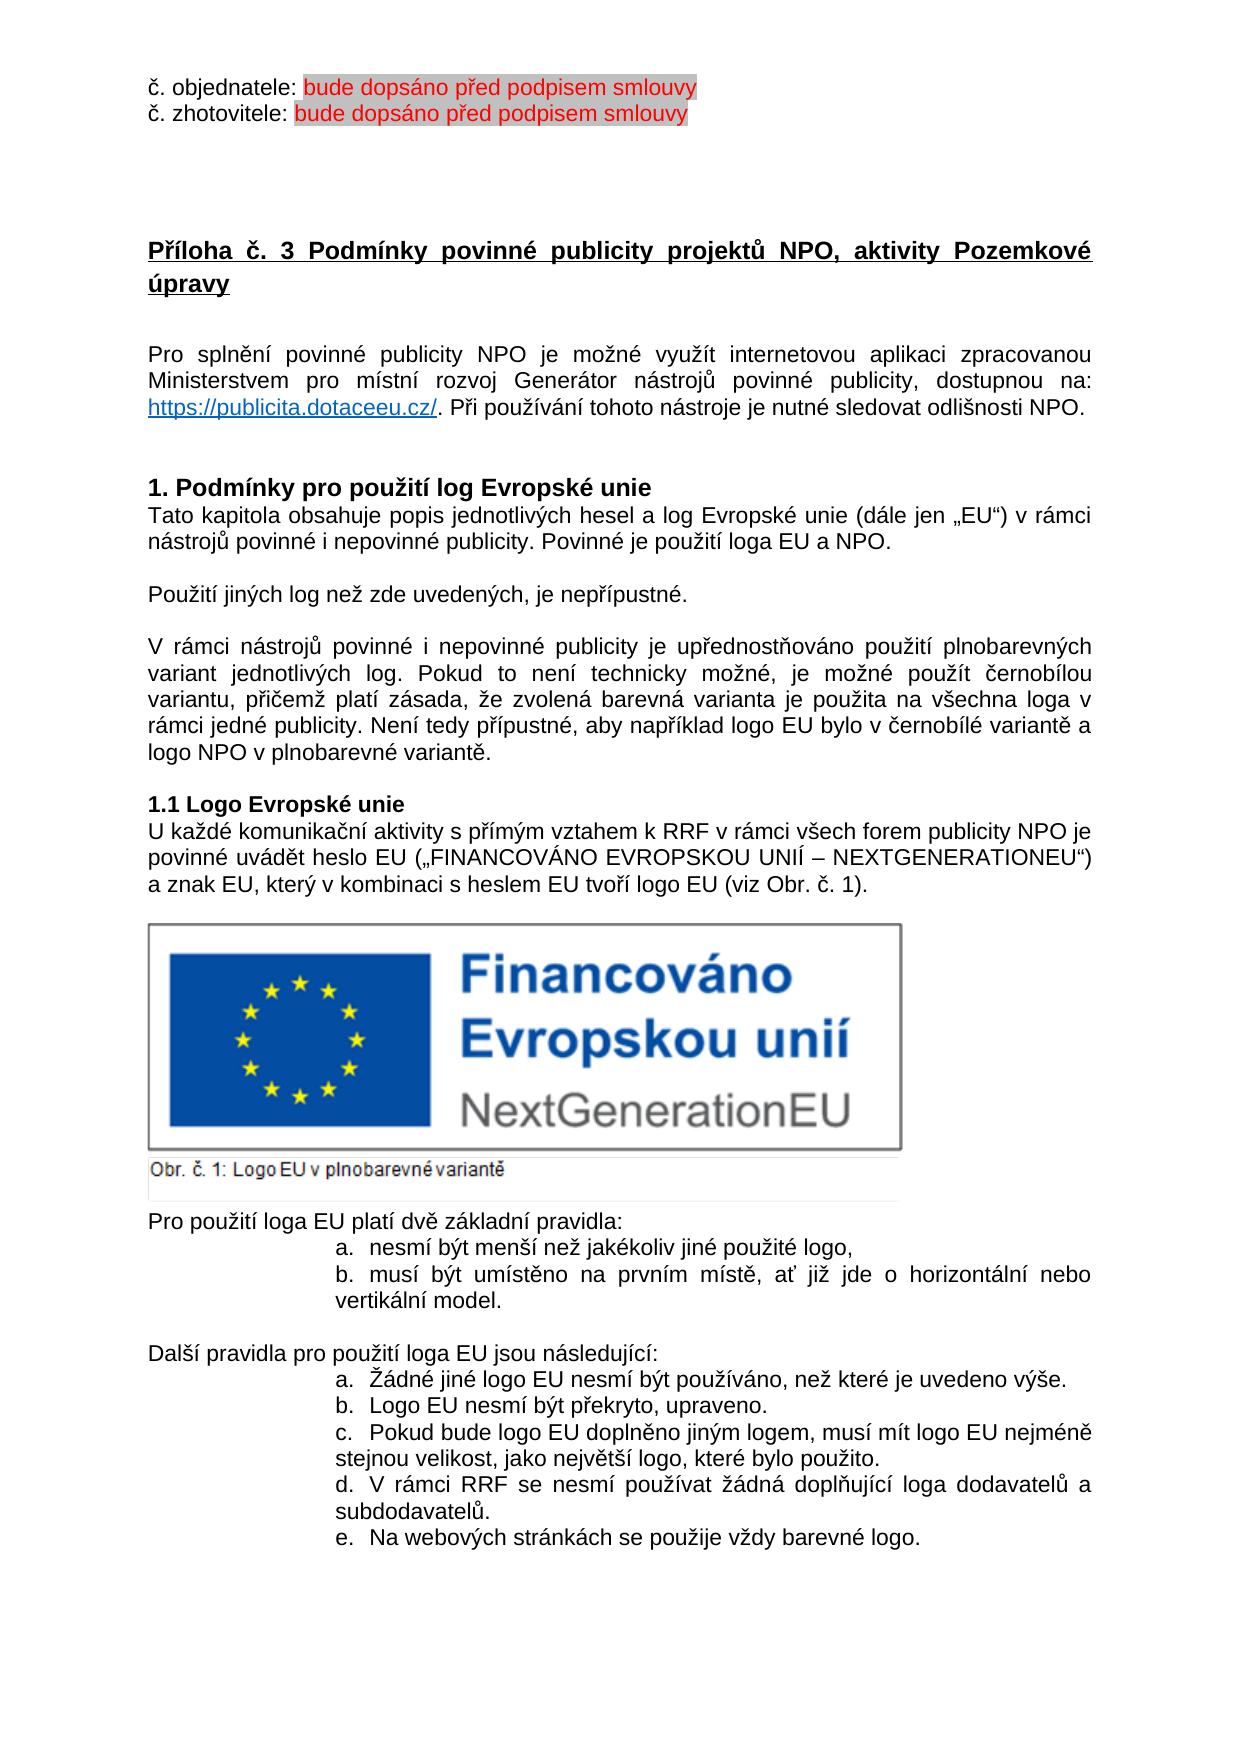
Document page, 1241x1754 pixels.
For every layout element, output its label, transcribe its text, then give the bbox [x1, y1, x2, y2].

text Pro splnění povinné publicity NPO je možné využít internetovou aplikaci zpracovanou Ministerstvem pro místní rozvoj Generátor nástrojů povinné publicity, dostupnou na: https://publicita.dotaceeu.cz/. Při používání tohoto nástroje je nutné sledovat odlišnosti NPO. [148, 341, 1093, 420]
text Příloha č. 3 Podmínky povinné publicity projektů NPO, aktivity Pozemkové úpravy [148, 236, 1093, 261]
list Logo EU nesmí být překryto, upraveno. [335, 1392, 1093, 1419]
text 1.1 Logo Evropské unie [148, 791, 1093, 818]
text Použití jiných log než zde uvedených, je nepřípustné. [148, 581, 1093, 607]
list V rámci RRF se nesmí používat žádná doplňující loga dodavatelů a subdodavatelů. [335, 1471, 1093, 1524]
text V rámci nástrojů povinné i nepovinné publicity je upřednostňováno použití plnobarevných variant jednotlivých log. Pokud to není technicky možné, je možné použít černobílou variantu, přičemž platí zásada, že zvolená barevná varianta je použita na všechna loga v rámci jedné publicity. Není tedy přípustné, aby například logo EU bylo v černobílé variantě a logo NPO v plnobarevné variantě. [148, 633, 1093, 765]
text U každé komunikační aktivity s přímým vztahem k RRF v rámci všech forem publicity NPO je povinné uvádět heslo EU („FINANCOVÁNO EVROPSKOU UNIÍ – NEXTGENERATIONEU“) a znak EU, který v kombinaci s heslem EU tvoří logo EU (viz Obr. č. 1). [148, 818, 1093, 897]
picture [147, 923, 906, 1203]
list Žádné jiné logo EU nesmí být používáno, než které je uvedeno výše. [335, 1366, 1093, 1392]
text Příloha č. 3 Podmínky povinné publicity projektů NPO, aktivity Pozemkové úpravy [148, 262, 1093, 298]
text Tato kapitola obsahuje popis jednotlivých hesel a log Evropské unie (dále jen „EU“) v rámci nástrojů povinné i nepovinné publicity. Povinné je použití loga EU a NPO. [148, 502, 1093, 554]
text 1. Podmínky pro použití log Evropské unie [148, 473, 1093, 502]
text Pro použití loga EU platí dvě základní pravidla: [148, 1208, 1093, 1234]
text Další pravidla pro použití loga EU jsou následující: [148, 1339, 1093, 1366]
list Pokud bude logo EU doplněno jiným logem, musí mít logo EU nejméně stejnou velikost, jako největší logo, které bylo použito. [335, 1419, 1093, 1471]
list nesmí být menší než jakékoliv jiné použité logo, [335, 1234, 1093, 1261]
list musí být umístěno na prvním místě, ať již jde o horizontální nebo vertikální model. [335, 1261, 1093, 1313]
list Na webových stránkách se použije vždy barevné logo. [335, 1524, 1093, 1550]
